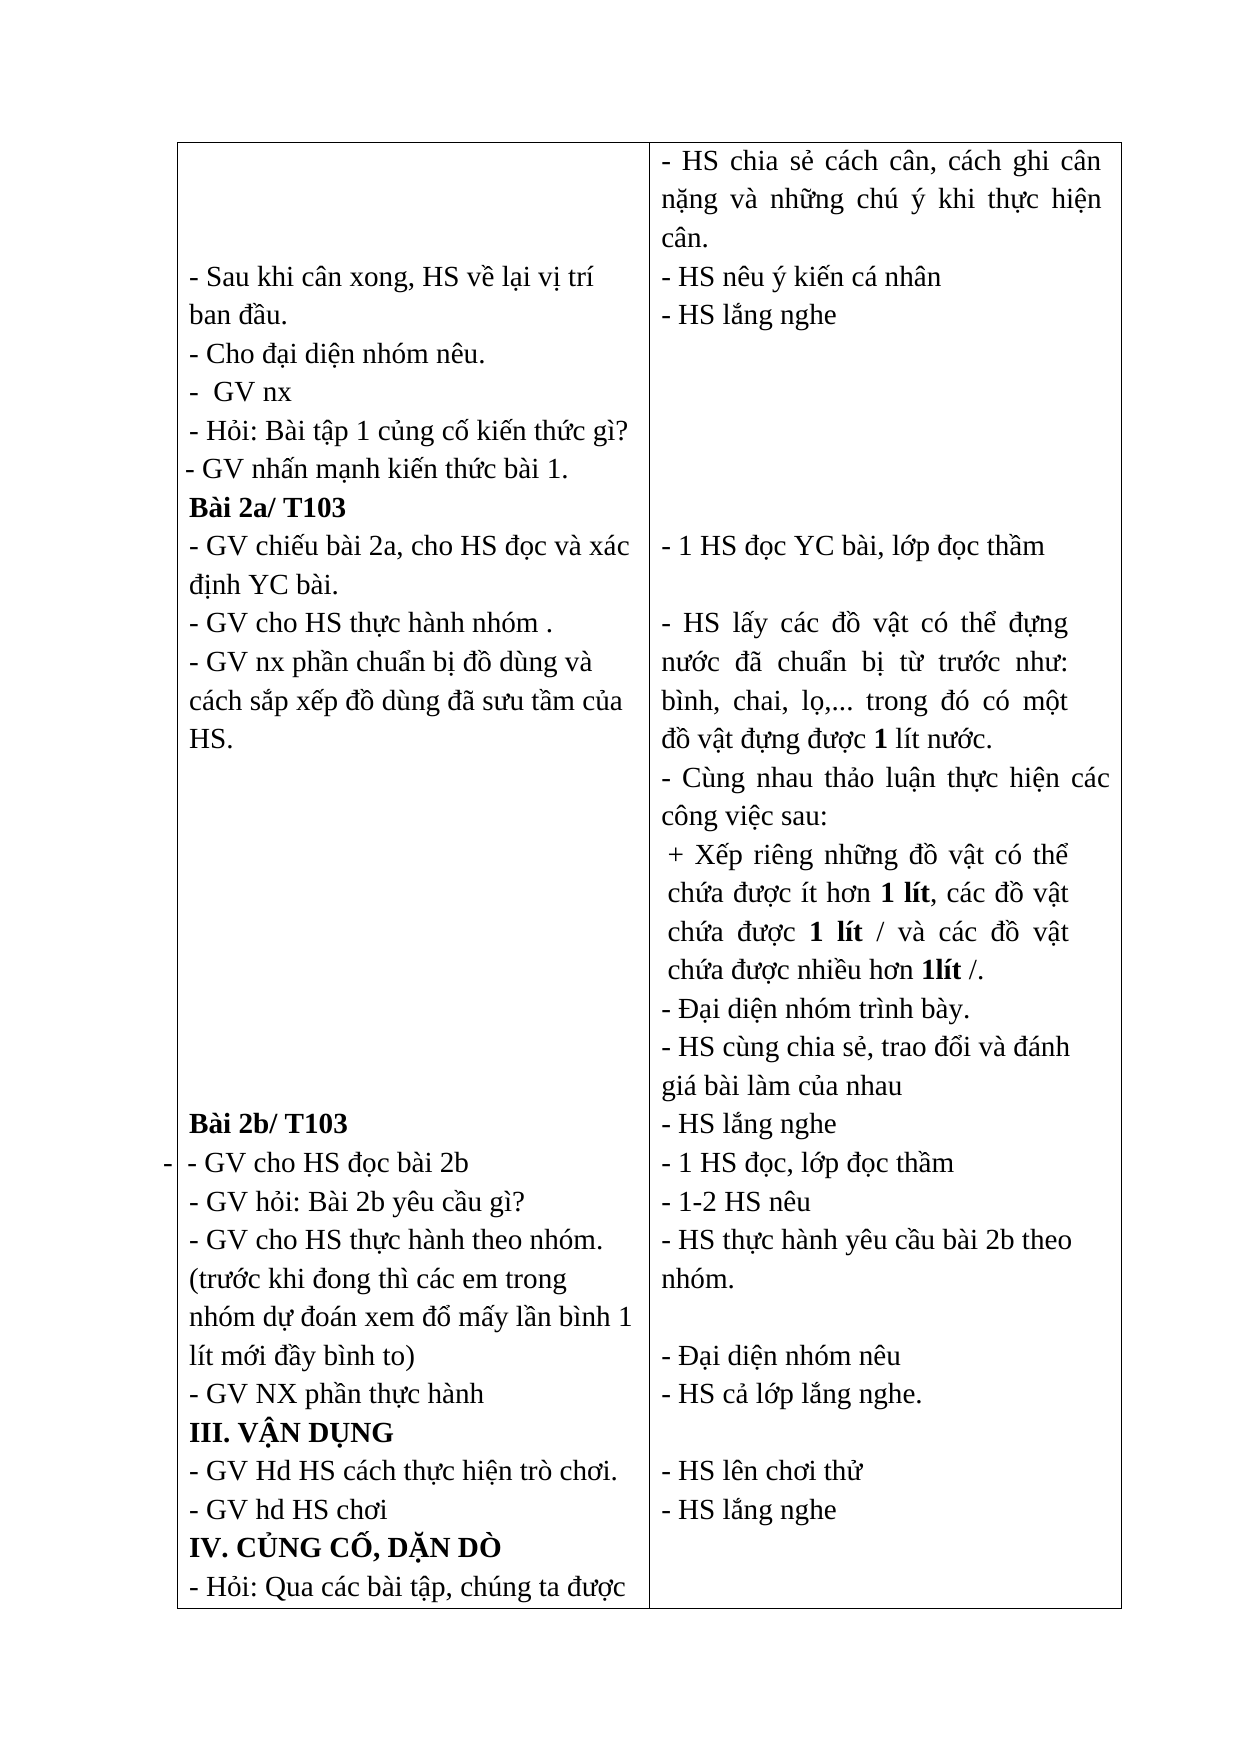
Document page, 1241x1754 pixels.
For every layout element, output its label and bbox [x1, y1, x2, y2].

table_cell [650, 143, 1121, 1608]
table_cell [178, 143, 649, 1608]
